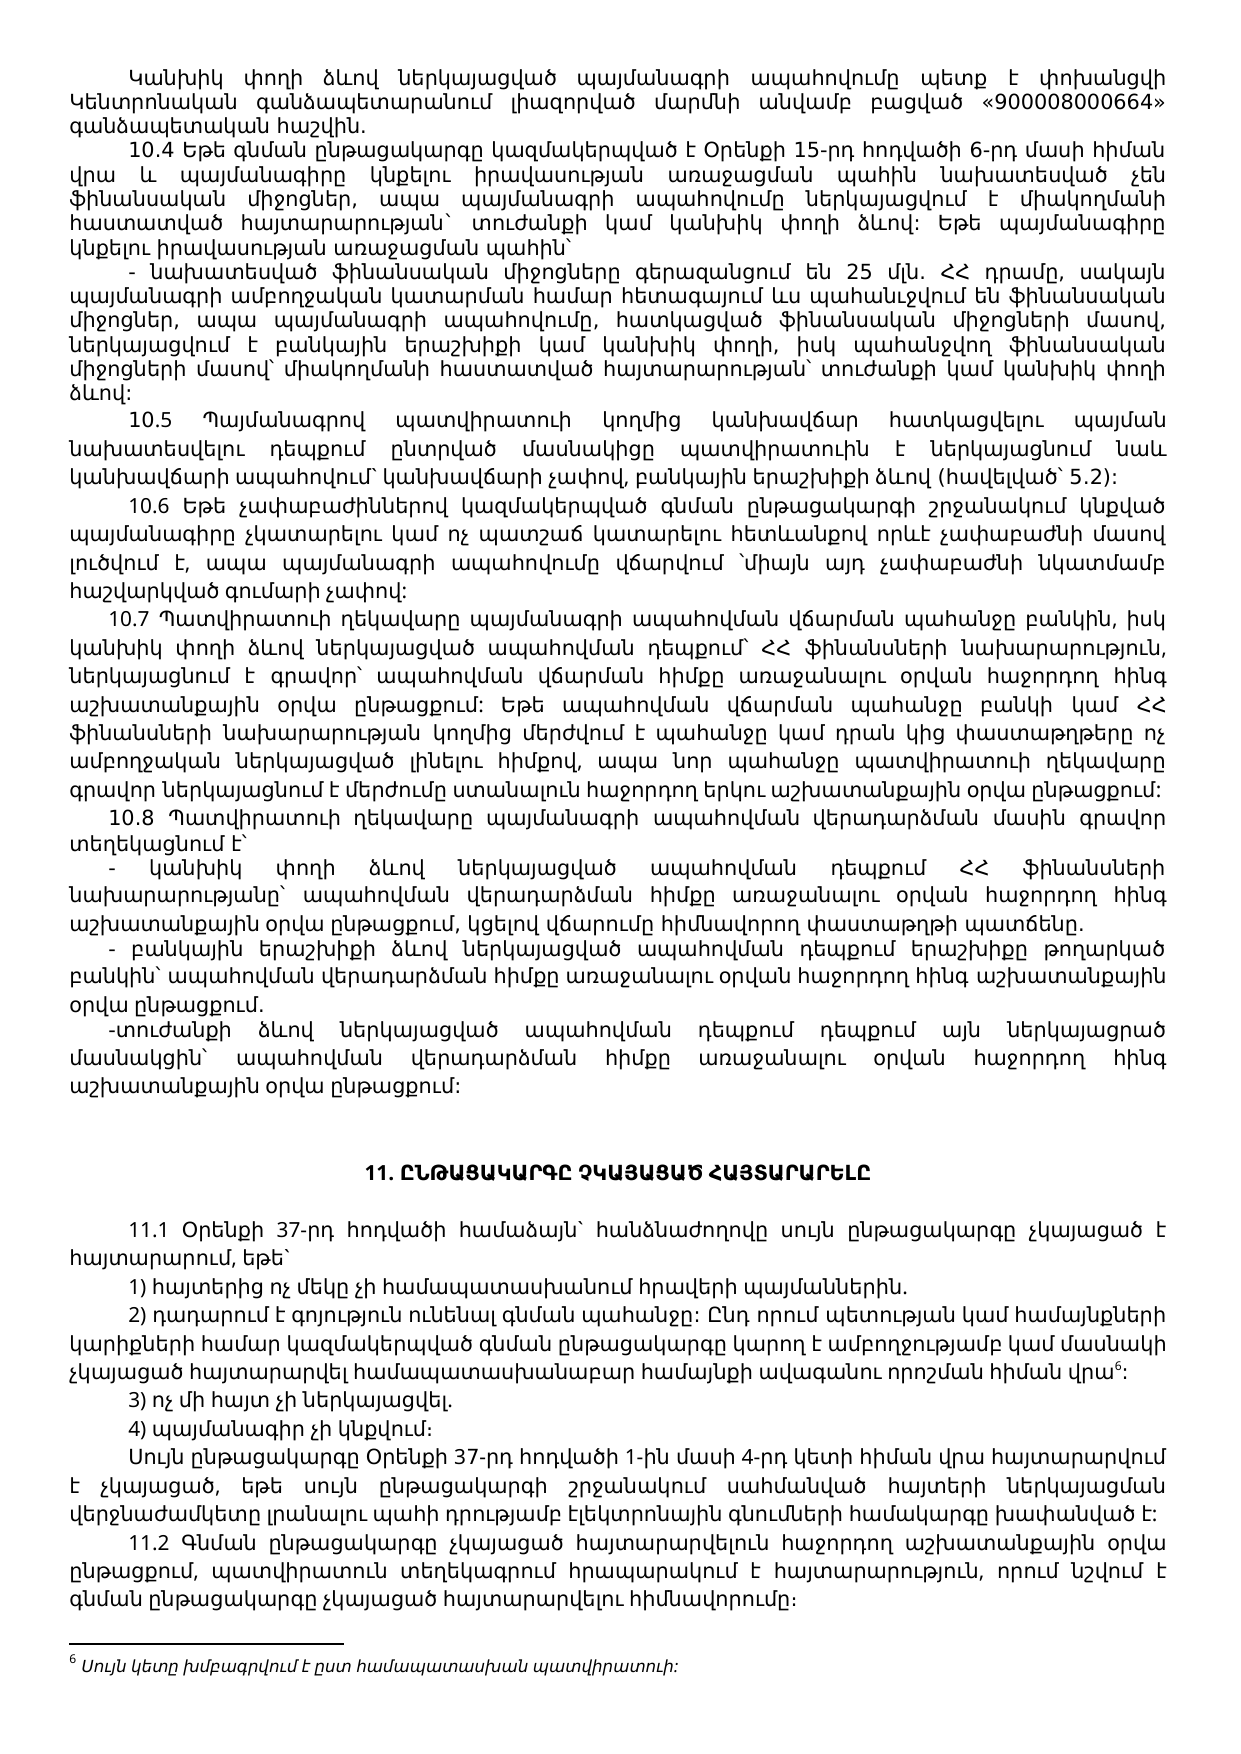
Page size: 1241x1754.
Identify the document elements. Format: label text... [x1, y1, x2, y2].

text - բանկային երաշխիքի ձևով ներկայացված ապահովման դեպքում երաշխիքը թողարկած բանկին՝ ապահովման վերադարձման հիմքը առաջանալու օրվան հաջորդող հինգ աշխատանքային օրվա ընթացքում. [69, 937, 1167, 1018]
text 10.4 Եթե գնման ընթացակարգը կազմակերպված է Օրենքի 15-րդ հոդվածի 6-րդ մասի հիման վրա և պայմանագիրը կնքելու իրավասության առաջացման պահին նախատեսված չեն ֆինանսական միջոցներ, ապա պայմանագրի ապահովումը ներկայացվում է միակողմանի հաստատված հայտարարության` տուժանքի կամ կանխիկ փողի ձևով: Եթե պայմանագիրը կնքելու իրավասության առաջացման պահին՝ [69, 138, 1167, 260]
text 4) պայմանագիր չի կնքվում։ [69, 1414, 1167, 1442]
text 1) հայտերից ոչ մեկը չի համապատասխանում հրավերի պայմաններին. [69, 1272, 1167, 1300]
text Սույն ընթացակարգը Օրենքի 37-րդ հոդվածի 1-ին մասի 4-րդ կետի հիման վրա հայտարարվում է չկայացած, եթե սույն ընթացակարգի շրջանակում սահմանված հայտերի ներկայացման վերջնաժամկետը լրանալու պահի դրությամբ էլեկտրոնային գնումների համակարգը խափանված է: [69, 1442, 1167, 1528]
text 11. ԸՆԹԱՑԱԿԱՐԳԸ ՉԿԱՅԱՑԱԾ ՀԱՅՏԱՐԱՐԵԼԸ [69, 1158, 1167, 1186]
text - կանխիկ փողի ձևով ներկայացված ապահովման դեպքում ՀՀ ֆինանսների նախարարությանը՝ ապահովման վերադարձման հիմքը առաջանալու օրվան հաջորդող հինգ աշխատանքային օրվա ընթացքում, կցելով վճարումը հիմնավորող փաստաթղթի պատճենը. [69, 856, 1167, 937]
text 10.5 Պայմանագրով պատվիրատուի կողմից կանխավճար հատկացվելու պայման նախատեսվելու դեպքում ընտրված մասնակիցը պատվիրատուին է ներկայացնում նաև կանխավճարի ապահովում` կանխավճարի չափով, բանկային երաշխիքի ձևով (հավելված՝ 5․2): [69, 405, 1167, 491]
text 11.2 Գնման ընթացակարգը չկայացած հայտարարվելուն հաջորդող աշխատանքային օրվա ընթացքում, պատվիրատուն տեղեկագրում հրապարակում է հայտարարություն, որում նշվում է գնման ընթացակարգը չկայացած հայտարարվելու հիմնավորումը։ [69, 1528, 1167, 1613]
text Կանխիկ փողի ձևով ներկայացված պայմանագրի ապահովումը պետք է փոխանցվի Կենտրոնական գանձապետարանում լիազորված մարմնի անվամբ բացված «900008000664» գանձապետական հաշվին. [69, 66, 1167, 138]
text - նախատեսված ֆինանսական միջոցները գերազանցում են 25 մլն. ՀՀ դրամը, սակայն պայմանագրի ամբողջական կատարման համար հետագայում ևս պահանւջվում են ֆինանսական միջոցներ, ապա պայմանագրի ապահովումը, հատկացված ֆինանսական միջոցների մասով, ներկայացվում է բանկային երաշխիքի կամ կանխիկ փողի, իսկ պահանջվող ֆինանսական միջոցների մասով՝ միակողմանի հաստատված հայտարարության՝ տուժանքի կամ կանխիկ փողի ձևով: [69, 260, 1167, 405]
text -տուժանքի ձևով ներկայացված ապահովման դեպքում դեպքում այն ներկայացրած մասնակցին՝ ապահովման վերադարձման հիմքը առաջանալու օրվան հաջորդող հինգ աշխատանքային օրվա ընթացքում: [69, 1018, 1167, 1100]
text 10.7 Պատվիրատուի ղեկավարը պայմանագրի ապահովման վճարման պահանջը բանկին, իսկ կանխիկ փողի ձևով ներկայացված ապահովման դեպքում՝ ՀՀ ֆինանսների նախարարություն, ներկայացնում է գրավոր՝ ապահովման վճարման հիմքը առաջանալու օրվան հաջորդող հինգ աշխատանքային օրվա ընթացքում: Եթե ապահովման վճարման պահանջը բանկի կամ ՀՀ ֆինանսների նախարարության կողմից մերժվում է պահանջը կամ դրան կից փաստաթղթերը ոչ ամբողջական ներկայացված լինելու հիմքով, ապա նոր պահանջը պատվիրատուի ղեկավարը գրավոր ներկայացնում է մերժումը ստանալուն հաջորդող երկու աշխատանքային օրվա ընթացքում: [69, 604, 1167, 803]
text 11.1 Օրենքի 37-րդ հոդվածի համաձայն` հանձնաժողովը սույն ընթացակարգը չկայացած է հայտարարում, եթե` [69, 1215, 1167, 1272]
text 2) դադարում է գոյություն ունենալ գնման պահանջը: Ընդ որում պետության կամ համայնքների կարիքների համար կազմակերպված գնման ընթացակարգը կարող է ամբողջությամբ կամ մասնակի չկայացած հայտարարվել համապատասխանաբար համայնքի ավագանու որոշման հիման վրա: [69, 1300, 1167, 1386]
text 10.8 Պատվիրատուի ղեկավարը պայմանագրի ապահովման վերադարձման մասին գրավոր տեղեկացնում է՝ [69, 803, 1167, 856]
text 10.6 Եթե չափաբաժիններով կազմակերպված գնման ընթացակարգի շրջանակում կնքված պայմանագիրը չկատարելու կամ ոչ պատշաճ կատարելու հետևանքով որևէ չափաբաժնի մասով լուծվում է, ապա պայմանագրի ապահովումը վճարվում ՝միայն այդ չափաբաժնի նկատմամբ հաշվարկված գումարի չափով: [69, 491, 1167, 604]
text 3) ոչ մի հայտ չի ներկայացվել. [69, 1386, 1167, 1414]
